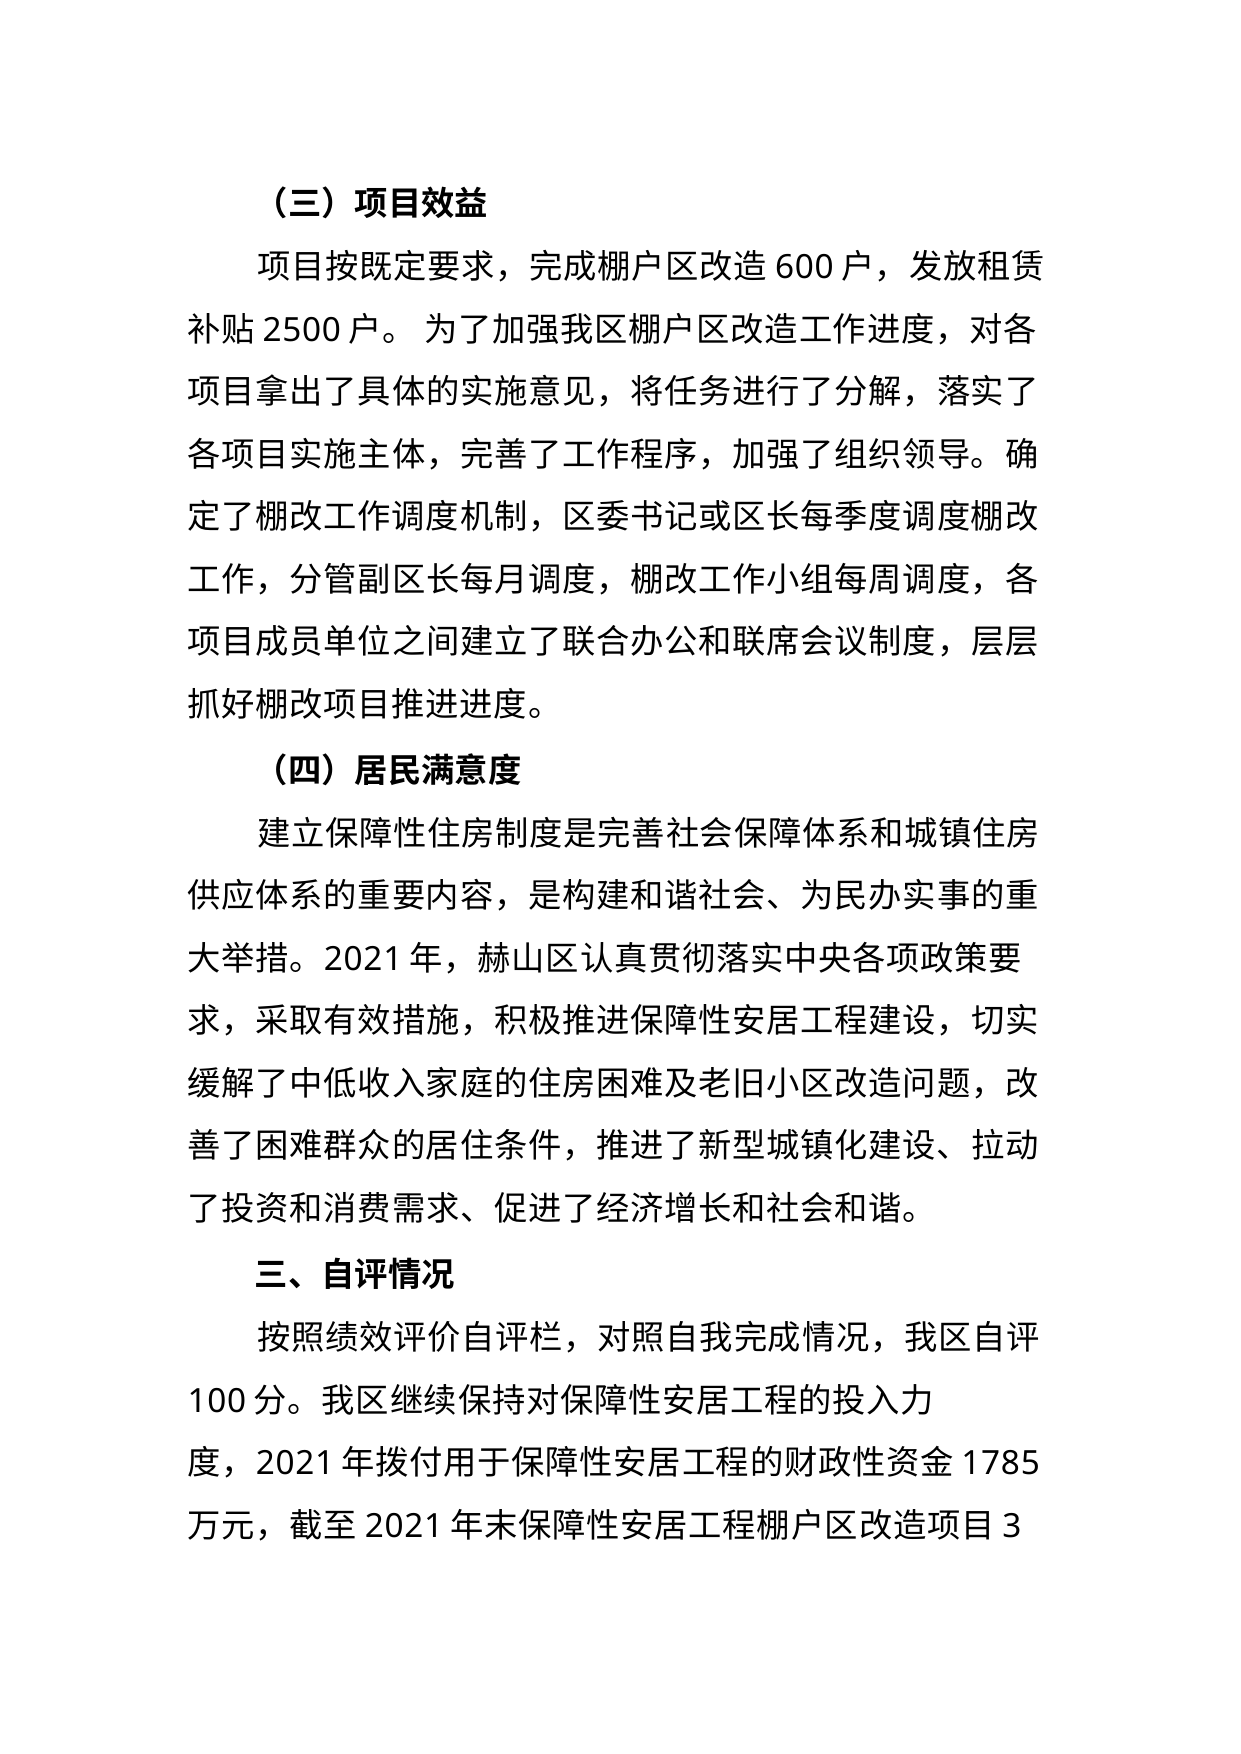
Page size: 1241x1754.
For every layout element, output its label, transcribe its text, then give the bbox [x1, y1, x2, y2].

text （四）居民满意度 [187, 729, 1053, 795]
text 建立保障性住房制度是完善社会保障体系和城镇住房供应体系的重要内容，是构建和谐社会、为民办实事的重大举措。2021年，赫山区认真贯彻落实中央各项政策要求，采取有效措施，积极推进保障性安居工程建设，切实缓解了中低收入家庭的住房困难及老旧小区改造问题，改善了困难群众的居住条件，推进了新型城镇化建设、拉动了投资和消费需求、促进了经济增长和社会和谐。 [187, 795, 1053, 1233]
text （三）项目效益 [187, 162, 1053, 229]
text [187, 1299, 1053, 1549]
text 三、自评情况 [187, 1233, 1053, 1299]
text 项目按既定要求，完成棚户区改造600户，发放租赁补贴2500户。 为了加强我区棚户区改造工作进度，对各项目拿出了具体的实施意见，将任务进行了分解，落实了各项目实施主体，完善了工作程序，加强了组织领导。确定了棚改工作调度机制，区委书记或区长每季度调度棚改工作，分管副区长每月调度，棚改工作小组每周调度，各项目成员单位之间建立了联合办公和联席会议制度，层层抓好棚改项目推进进度。 [187, 229, 1053, 729]
